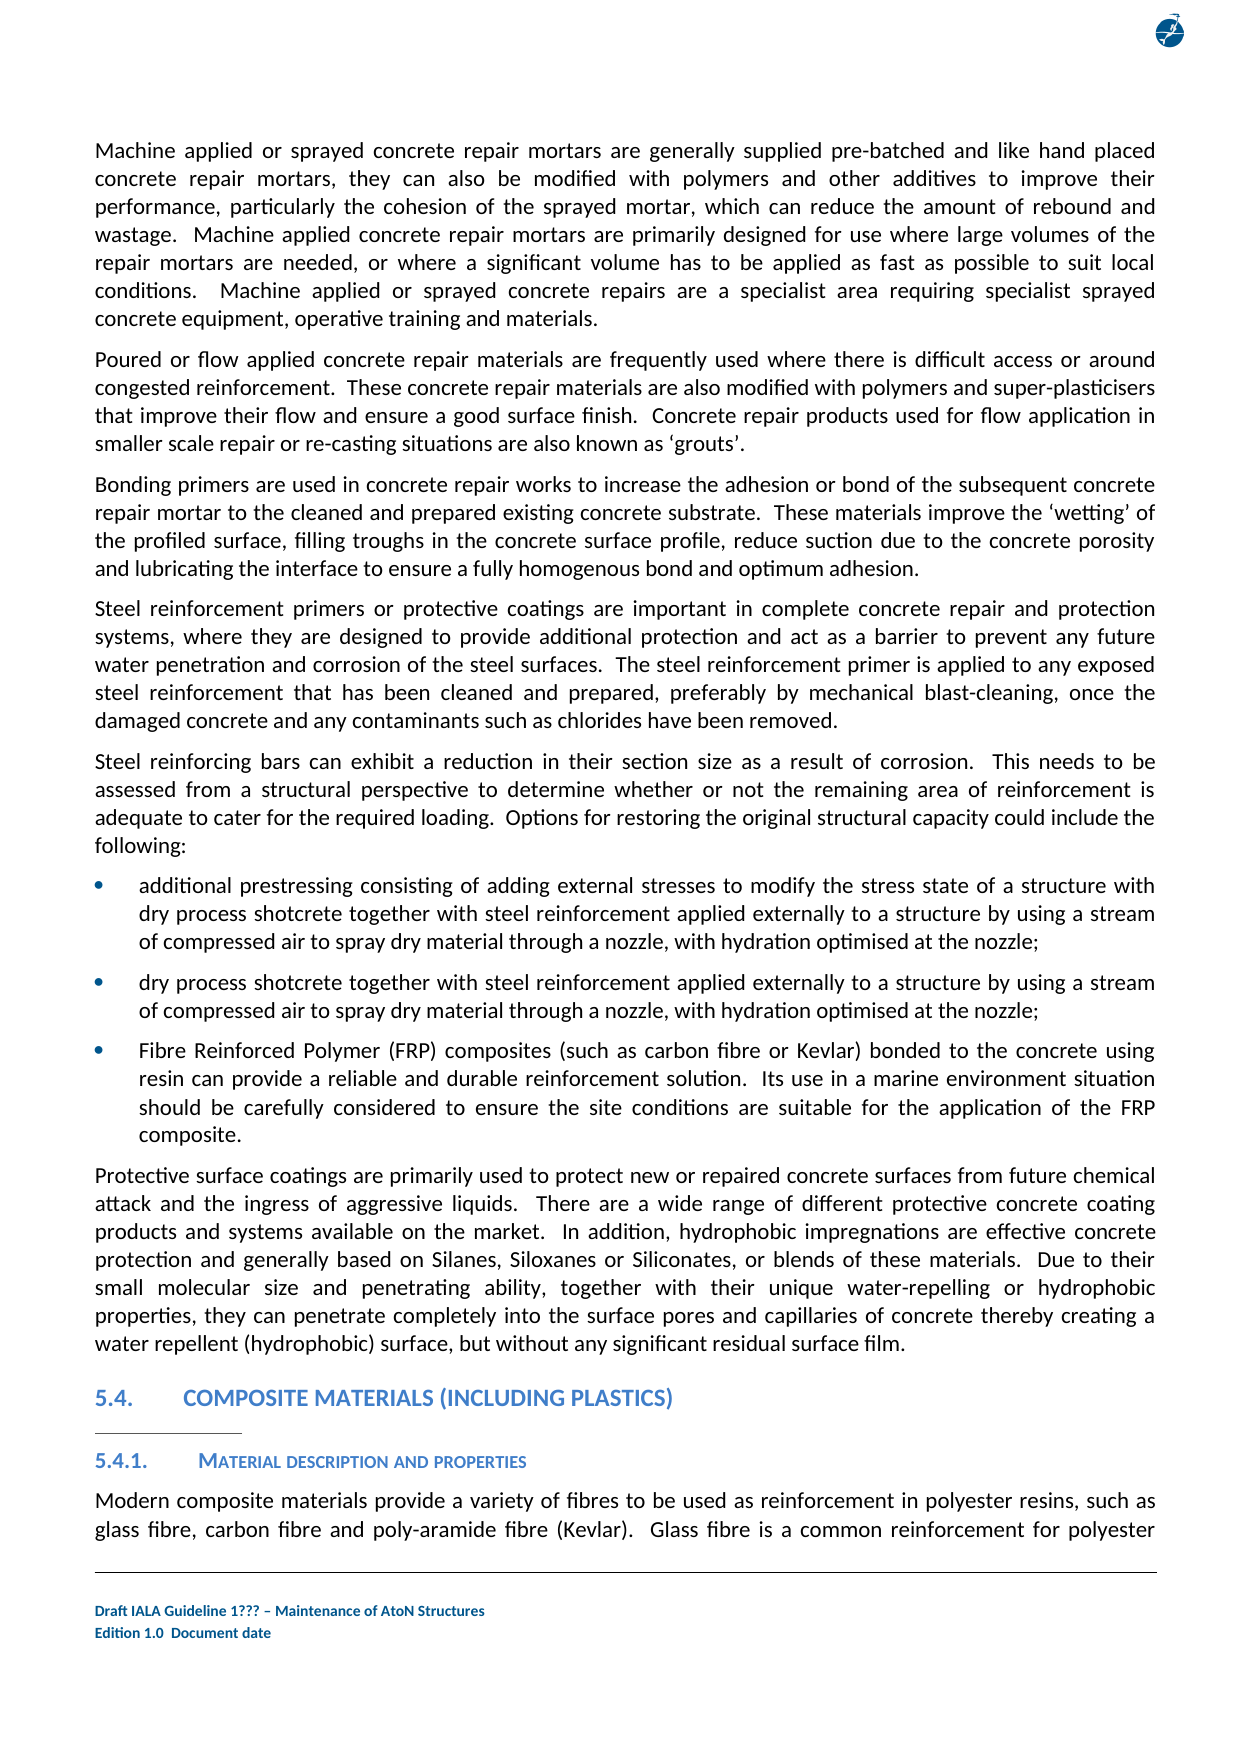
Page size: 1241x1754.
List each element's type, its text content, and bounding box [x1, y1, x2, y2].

text Protective surface coatings are primarily used to protect new or repaired concrete surfaces from future chemical attack and the ingress of aggressive liquids. There are a wide range of different protective concrete coating products and systems available on the market. In addition, hydrophobic impregnations are effective concrete protection and generally based on Silanes, Siloxanes or Siliconates, or blends of these materials. Due to their small molecular size and penetrating ability, together with their unique water-repelling or hydrophobic properties, they can penetrate completely into the surface pores and capillaries of concrete thereby creating a water repellent (hydrophobic) surface, but without any significant residual surface film. [94, 1161, 1157, 1357]
text Poured or flow applied concrete repair materials are frequently used where there is difficult access or around congested reinforcement. These concrete repair materials are also modified with polymers and super-plasticisers that improve their flow and ensure a good surface finish. Concrete repair products used for flow application in smaller scale repair or re-casting situations are also known as ‘grouts’. [94, 345, 1157, 457]
text additional prestressing consisting of adding external stresses to modify the stress state of a structure with dry process shotcrete together with steel reinforcement applied externally to a structure by using a stream of compressed air to spray dry material through a nozzle, with hydration optimised at the nozzle; [94, 871, 1157, 956]
text Fibre Reinforced Polymer (FRP) composites (such as carbon fibre or Kevlar) bonded to the concrete using resin can provide a reliable and durable reinforcement solution. Its use in a marine environment situation should be carefully considered to ensure the site conditions are suitable for the application of the FRP composite. [94, 1037, 1157, 1149]
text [94, 1487, 1157, 1543]
text dry process shotcrete together with steel reinforcement applied externally to a structure by using a stream of compressed air to spray dry material through a nozzle, with hydration optimised at the nozzle; [94, 968, 1157, 1024]
text Steel reinforcement primers or protective coatings are important in complete concrete repair and protection systems, where they are designed to provide additional protection and act as a barrier to prevent any future water penetration and corrosion of the steel surfaces. The steel reinforcement primer is applied to any exposed steel reinforcement that has been cleaned and prepared, preferably by mechanical blast-cleaning, once the damaged concrete and any contaminants such as chlorides have been removed. [94, 594, 1157, 734]
text Bonding primers are used in concrete repair works to increase the adhesion or bond of the subsequent concrete repair mortar to the cleaned and prepared existing concrete substrate. These materials improve the ‘wetting’ of the profiled surface, filling troughs in the concrete surface profile, reduce suction due to the concrete porosity and lubricating the interface to ensure a fully homogenous bond and optimum adhesion. [94, 470, 1157, 582]
text Steel reinforcing bars can exhibit a reduction in their section size as a result of corrosion. This needs to be assessed from a structural perspective to determine whether or not the remaining area of reinforcement is adequate to cater for the required loading. Options for restoring the original structural capacity could include the following: [94, 747, 1157, 859]
picture [1124, 0, 1241, 82]
subtitle Composite Materials (including plastics) [94, 1382, 1157, 1413]
text Machine applied or sprayed concrete repair mortars are generally supplied pre-batched and like hand placed concrete repair mortars, they can also be modified with polymers and other additives to improve their performance, particularly the cohesion of the sprayed mortar, which can reduce the amount of rebound and wastage. Machine applied concrete repair mortars are primarily designed for use where large volumes of the repair mortars are needed, or where a significant volume has to be applied as fast as possible to suit local conditions. Machine applied or sprayed concrete repairs are a specialist area requiring specialist sprayed concrete equipment, operative training and materials. [94, 136, 1157, 333]
subtitle Material description and properties [94, 1446, 1157, 1474]
